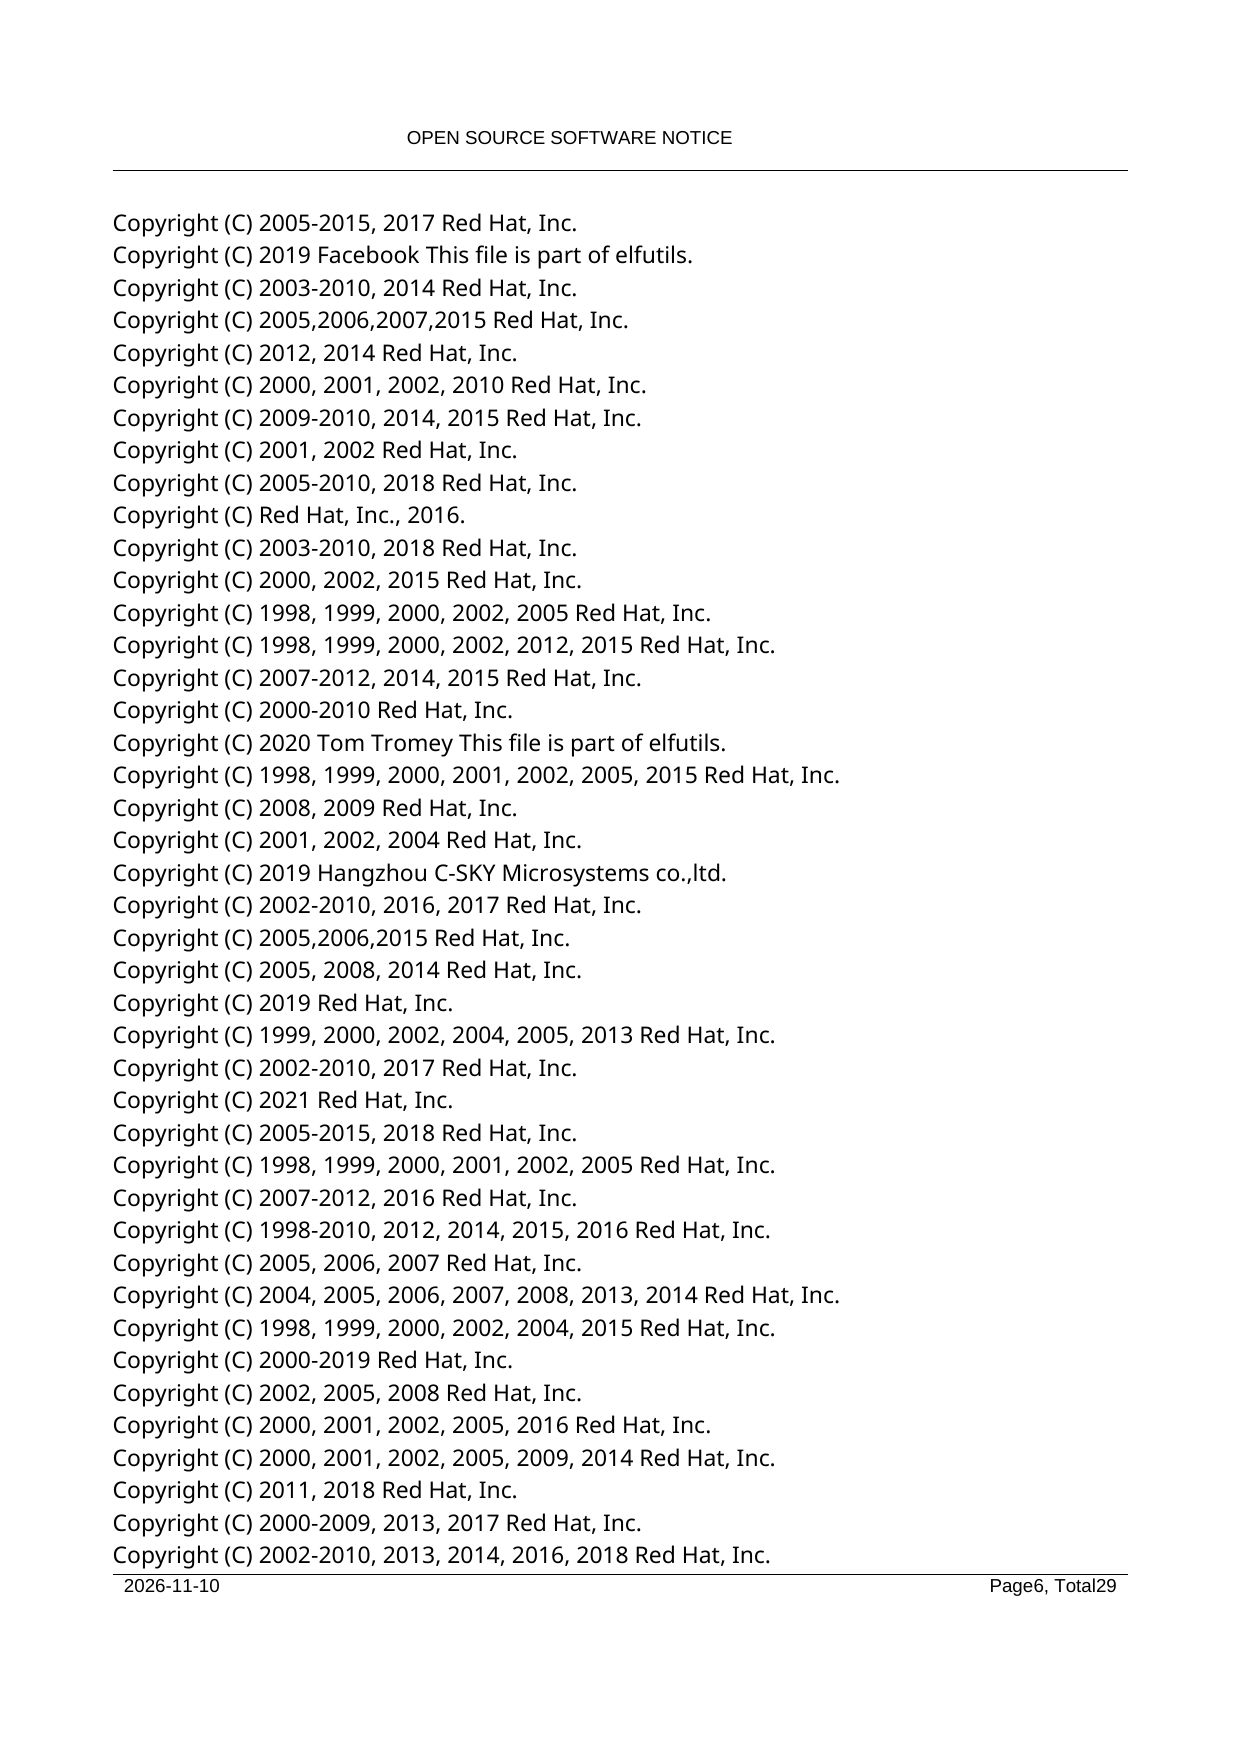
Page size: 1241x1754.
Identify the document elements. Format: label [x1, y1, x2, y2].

text [112, 206, 1128, 1571]
